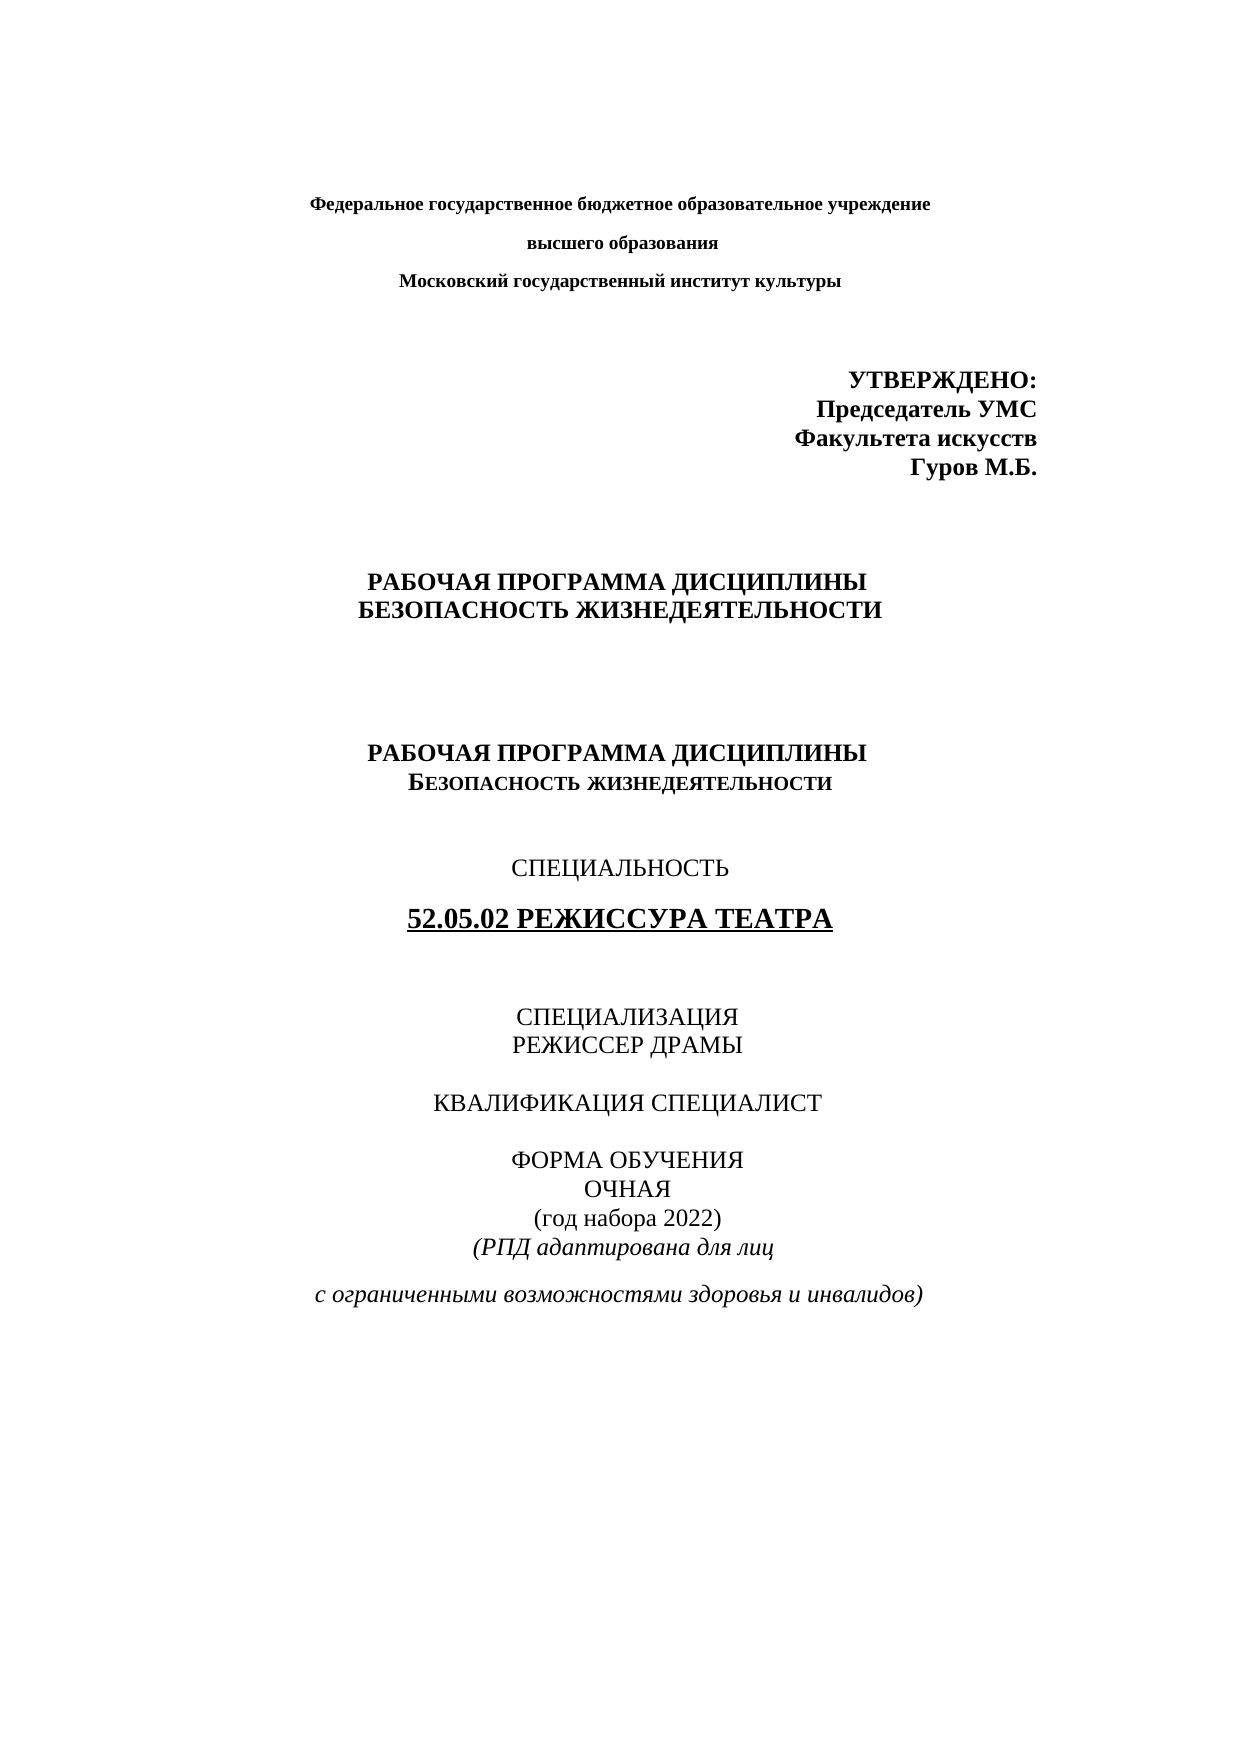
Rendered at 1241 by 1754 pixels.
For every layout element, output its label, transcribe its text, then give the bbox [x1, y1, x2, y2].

text РЕЖИССЕР ДРАМЫ [133, 1030, 1122, 1059]
text ОЧНАЯ [133, 1174, 1122, 1203]
text Московский государственный институт культуры [118, 269, 1122, 308]
text СПЕЦИАЛЬНОСТЬ [118, 853, 1122, 882]
text 52.05.02 РЕЖИССУРА ТЕАТРА [118, 901, 1122, 934]
text РАБОЧАЯ ПРОГРАММА ДИСЦИПЛИНЫ Безопасность жизнедеятельности [118, 738, 1122, 796]
table_header УТВЕРЖДЕНО: Председатель УМС Факультета искусств Гуров М.Б. [605, 365, 1048, 480]
text (РПД адаптирована для лиц [118, 1232, 1122, 1260]
text РАБОЧАЯ ПРОГРАММА ДИСЦИПЛИНЫ БЕЗОПАСНОСТЬ ЖИЗНЕДЕЯТЕЛЬНОСТИ [118, 567, 1122, 652]
text Федеральное государственное бюджетное образовательное учреждение [118, 193, 1122, 231]
text КВАЛИФИКАЦИЯ СПЕЦИАЛИСТ [133, 1088, 1122, 1117]
text СПЕЦИАЛИЗАЦИЯ [133, 1002, 1122, 1030]
text ФОРМА ОБУЧЕНИЯ [133, 1145, 1122, 1174]
text высшего образования [118, 231, 1122, 269]
text (год набора 2022) [133, 1203, 1122, 1232]
text с ограниченными возможностями здоровья и инвалидов) [118, 1279, 1122, 1308]
